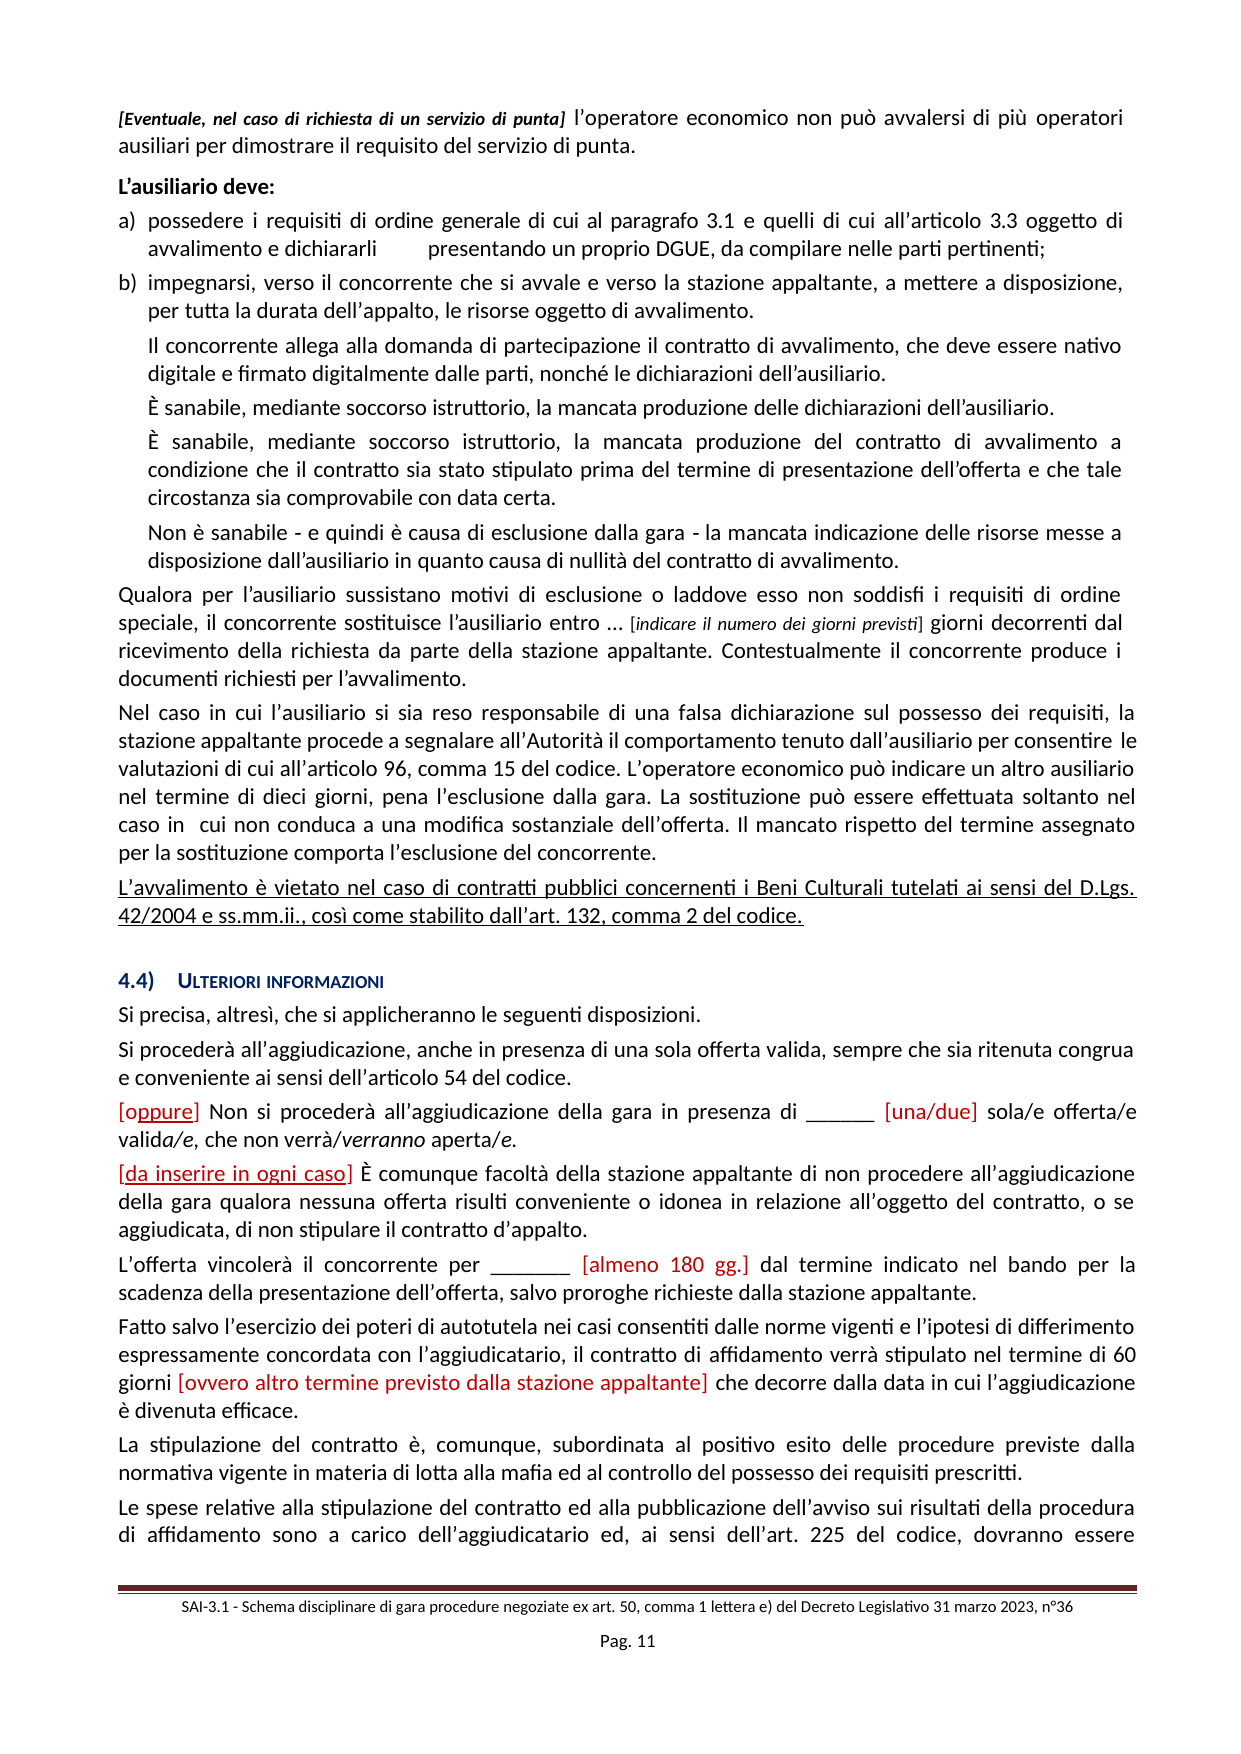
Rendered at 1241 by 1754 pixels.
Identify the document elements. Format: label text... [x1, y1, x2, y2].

text [oppure] Non si procederà all’aggiudicazione della gara in presenza di ______ [una/due] sola/e offerta/e valida/e, che non verrà/verranno aperta/e. [118, 1097, 1137, 1153]
text L’avvalimento è vietato nel caso di contratti pubblici concernenti i Beni Culturali tutelati ai sensi del D.Lgs. 42/2004 e ss.mm.ii., così come stabilito dall’art. 132, comma 2 del codice. [118, 873, 1137, 897]
text L’avvalimento è vietato nel caso di contratti pubblici concernenti i Beni Culturali tutelati ai sensi del D.Lgs. 42/2004 e ss.mm.ii., così come stabilito dall’art. 132, comma 2 del codice. [118, 898, 1137, 929]
text Qualora per l’ausiliario sussistano motivi di esclusione o laddove esso non soddisfi i requisiti di ordine speciale, il concorrente sostituisce l’ausiliario entro … [indicare il numero dei giorni previsti] giorni decorrenti dal ricevimento della richiesta da parte della stazione appaltante. Contestualmente il concorrente produce i documenti richiesti per l’avvalimento. [118, 580, 1123, 692]
text [Eventuale, nel caso di richiesta di un servizio di punta] l’operatore economico non può avvalersi di più operatori ausiliari per dimostrare il requisito del servizio di punta. [118, 103, 1123, 159]
text Fatto salvo l’esercizio dei poteri di autotutela nei casi consentiti dalle norme vigenti e l’ipotesi di differimento espressamente concordata con l’aggiudicatario, il contratto di affidamento verrà stipulato nel termine di 60 giorni [ovvero altro termine previsto dalla stazione appaltante] che decorre dalla data in cui l’aggiudicazione è divenuta efficace. [118, 1312, 1137, 1424]
list Ulteriori informazioni [118, 966, 1137, 994]
text Il concorrente allega alla domanda di partecipazione il contratto di avvalimento, che deve essere nativo digitale e firmato digitalmente dalle parti, nonché le dichiarazioni dell’ausiliario. [148, 331, 1123, 387]
text Nel caso in cui l’ausiliario si sia reso responsabile di una falsa dichiarazione sul possesso dei requisiti, la stazione appaltante procede a segnalare all’Autorità il comportamento tenuto dall’ausiliario per consentire le valutazioni di cui all’articolo 96, comma 15 del codice. L’operatore economico può indicare un altro ausiliario nel termine di dieci giorni, pena l’esclusione dalla gara. La sostituzione può essere effettuata soltanto nel caso in cui non conduca a una modifica sostanziale dell’offerta. Il mancato rispetto del termine assegnato per la sostituzione comporta l’esclusione del concorrente. [118, 698, 1137, 866]
text È sanabile, mediante soccorso istruttorio, la mancata produzione delle dichiarazioni dell’ausiliario. [148, 393, 1137, 421]
list impegnarsi, verso il concorrente che si avvale e verso la stazione appaltante, a mettere a disposizione, per tutta la durata dell’appalto, le risorse oggetto di avvalimento. [118, 268, 1123, 324]
text [da inserire in ogni caso] È comunque facoltà della stazione appaltante di non procedere all’aggiudicazione della gara qualora nessuna offerta risulti conveniente o idonea in relazione all’oggetto del contratto, o se aggiudicata, di non stipulare il contratto d’appalto. [118, 1159, 1137, 1243]
text L’offerta vincolerà il concorrente per _______ [almeno 180 gg.] dal termine indicato nel bando per la scadenza della presentazione dell’offerta, salvo proroghe richieste dalla stazione appaltante. [118, 1250, 1137, 1306]
text L’ausiliario deve: [118, 172, 1137, 200]
text È sanabile, mediante soccorso istruttorio, la mancata produzione del contratto di avvalimento a condizione che il contratto sia stato stipulato prima del termine di presentazione dell’offerta e che tale circostanza sia comprovabile con data certa. [148, 427, 1124, 511]
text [118, 1493, 1137, 1549]
text Si precisa, altresì, che si applicheranno le seguenti disposizioni. [118, 1001, 1137, 1028]
list possedere i requisiti di ordine generale di cui al paragrafo 3.1 e quelli di cui all’articolo 3.3 oggetto di avvalimento e dichiararli presentando un proprio DGUE, da compilare nelle parti pertinenti; [118, 206, 1123, 262]
text Non è sanabile ‐ e quindi è causa di esclusione dalla gara ‐ la mancata indicazione delle risorse messe a disposizione dall’ausiliario in quanto causa di nullità del contratto di avvalimento. [148, 518, 1123, 574]
text La stipulazione del contratto è, comunque, subordinata al positivo esito delle procedure previste dalla normativa vigente in materia di lotta alla mafia ed al controllo del possesso dei requisiti prescritti. [118, 1430, 1137, 1486]
text Si procederà all’aggiudicazione, anche in presenza di una sola offerta valida, sempre che sia ritenuta congrua e conveniente ai sensi dell’articolo 54 del codice. [118, 1035, 1137, 1091]
